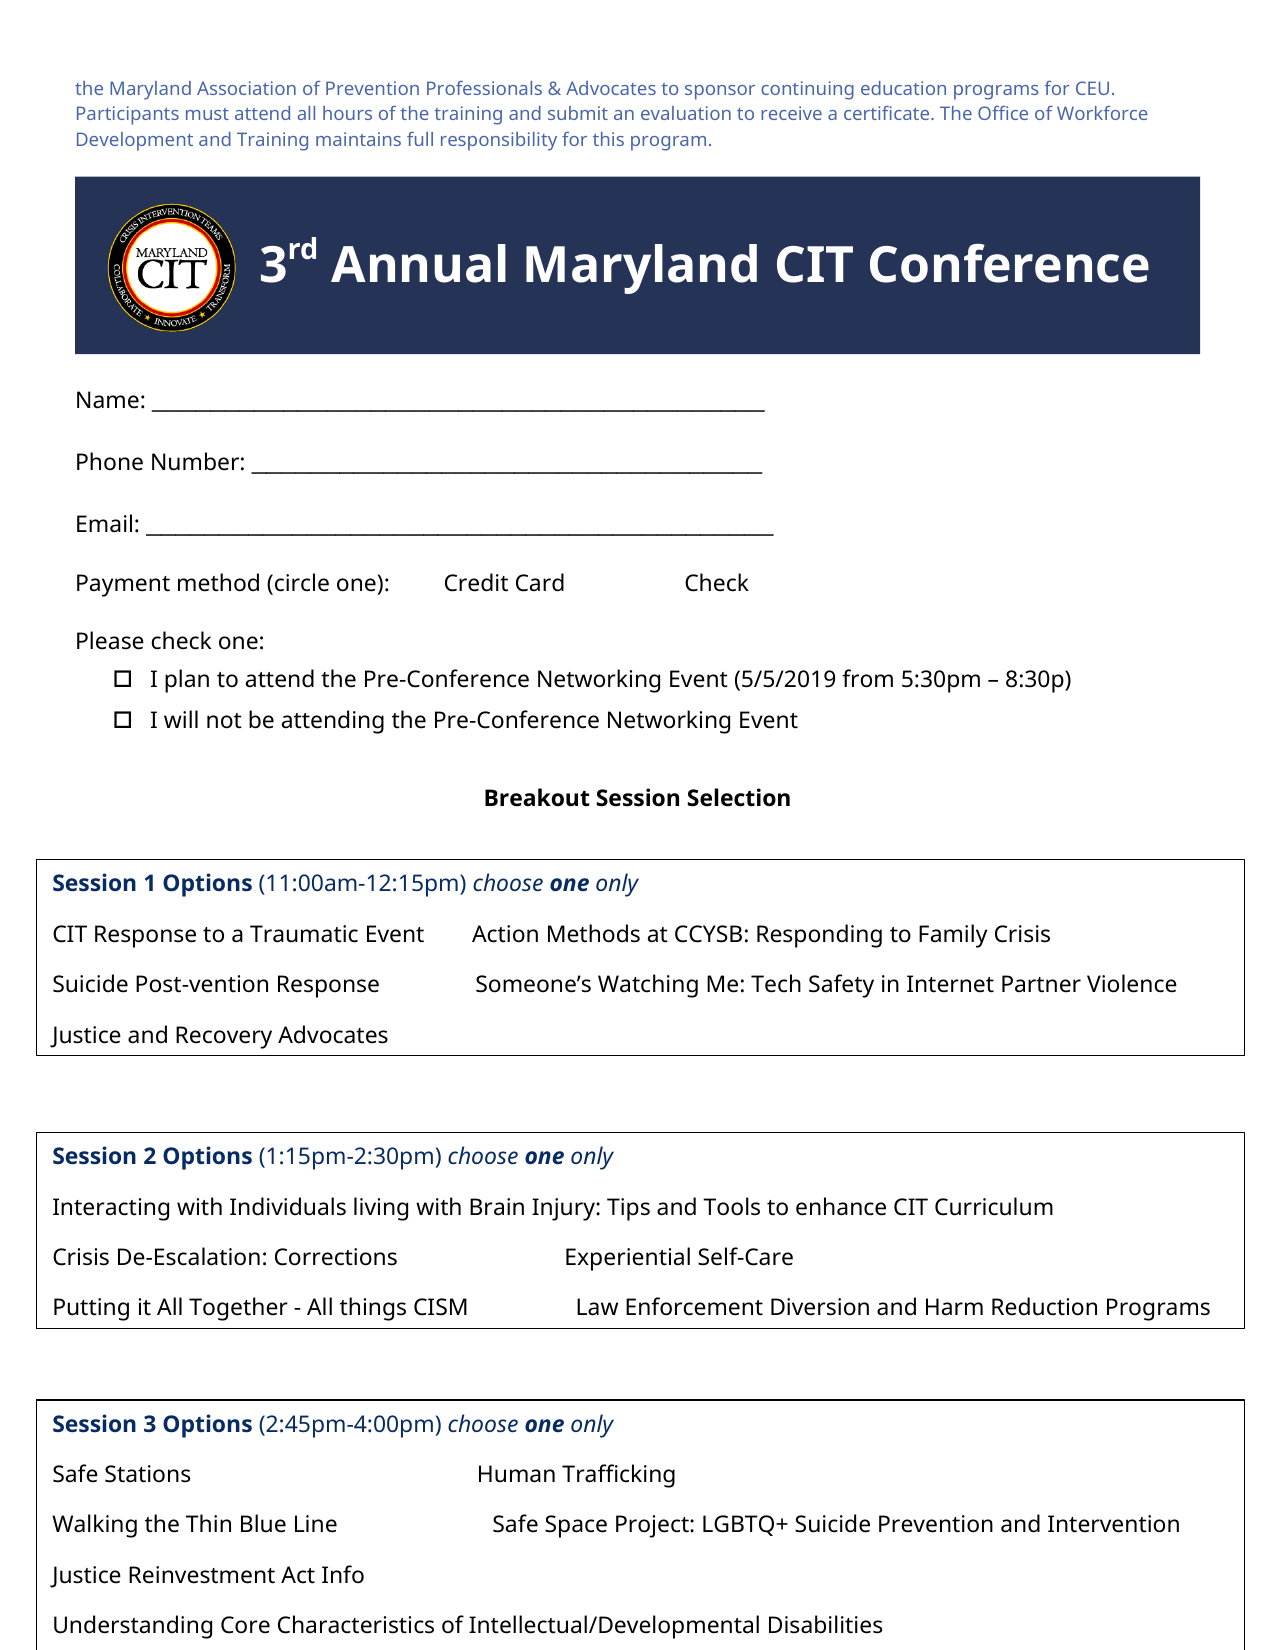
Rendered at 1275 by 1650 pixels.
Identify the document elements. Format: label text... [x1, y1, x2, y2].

list I will not be attending the Pre-Conference Networking Event [112, 704, 1200, 735]
text Name: __________________________________________ [75, 381, 1200, 415]
text Phone Number: ___________________________________ [75, 443, 1200, 477]
list I plan to attend the Pre-Conference Networking Event (5/5/2019 from 5:30pm – 8:30p) [112, 663, 1200, 694]
picture [107, 203, 236, 332]
text Payment method (circle one): Credit Card Check [75, 566, 1200, 598]
text Email: ___________________________________________ [75, 505, 1200, 539]
text Breakout Session Selection [75, 782, 1200, 813]
